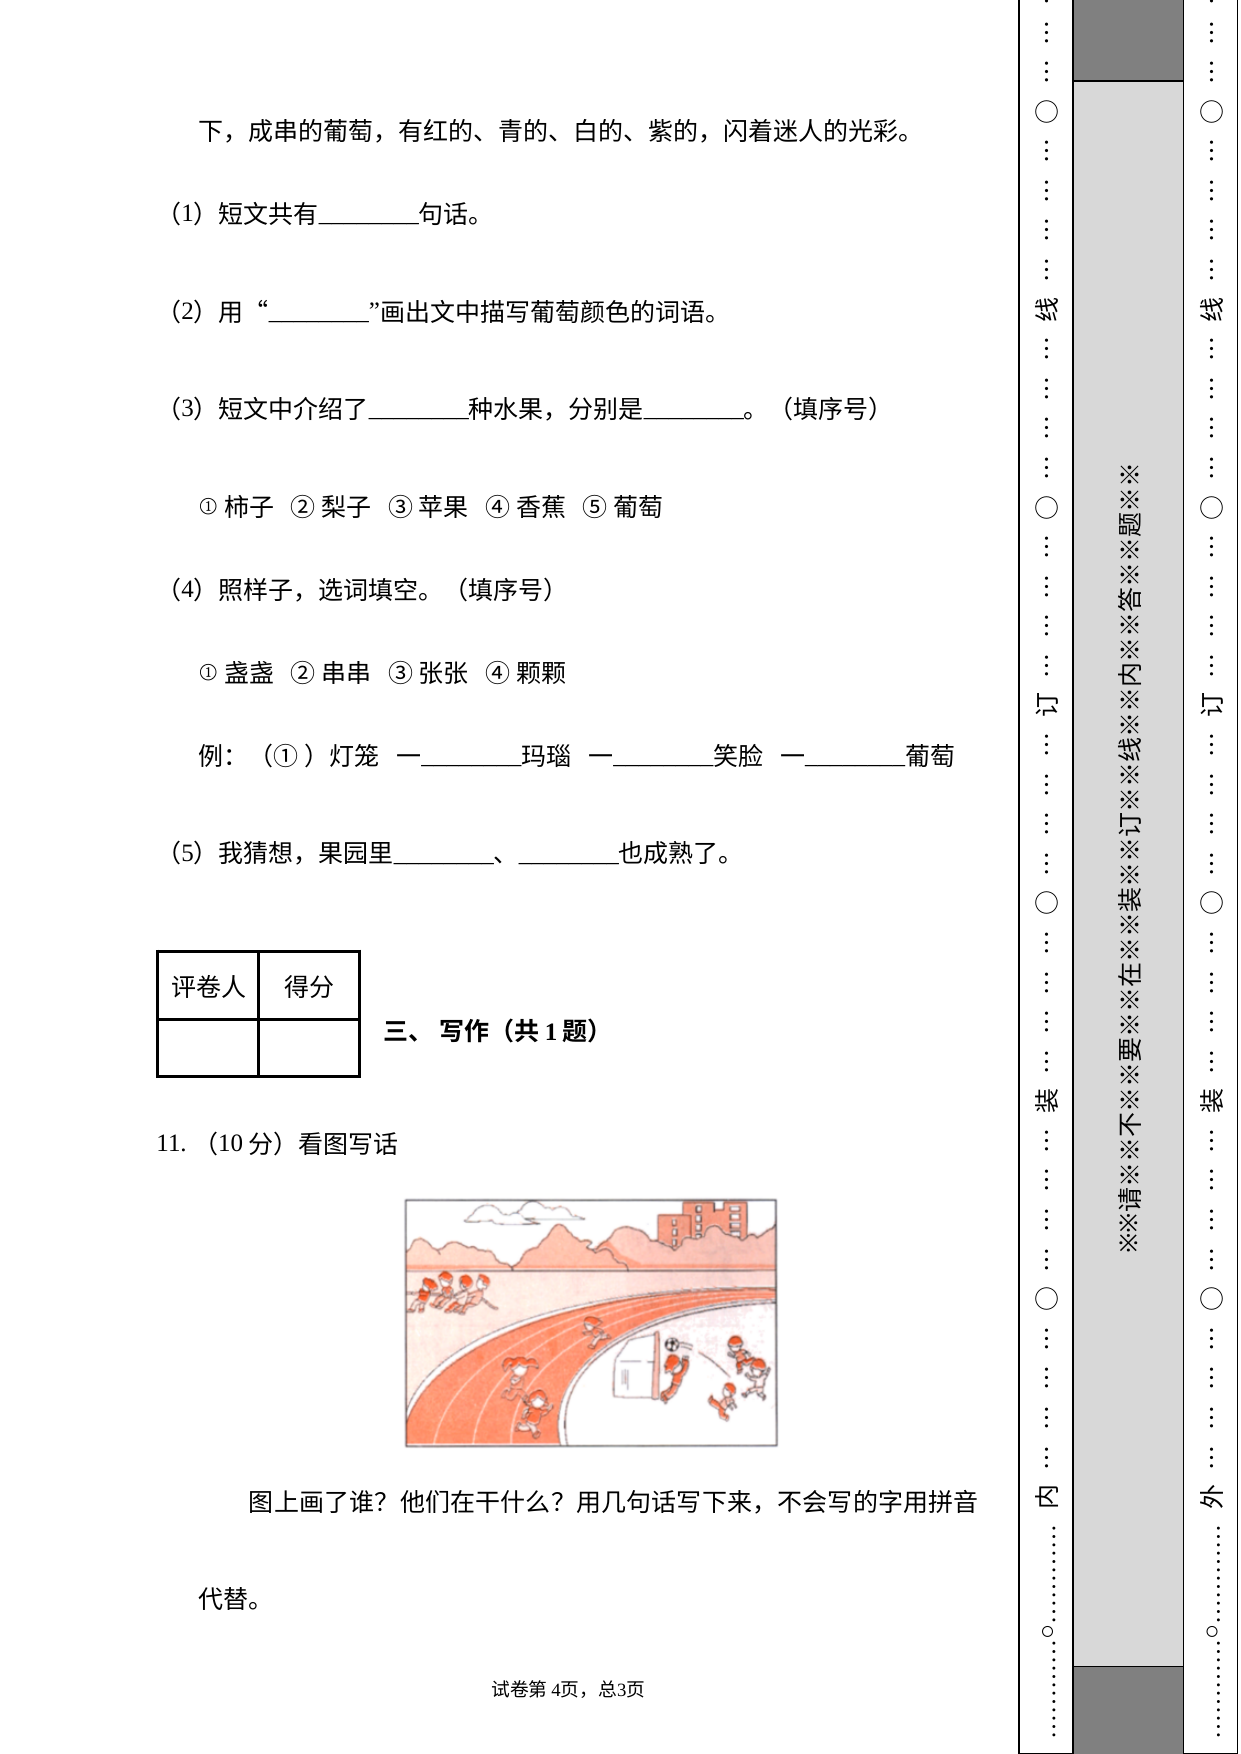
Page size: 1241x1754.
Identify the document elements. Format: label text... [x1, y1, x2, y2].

text （5）我猜想，果园里_​_​_​_​_​_​_​_​、_​_​_​_​_​_​_​_​也成熟了。 [156, 819, 980, 884]
text 11. （10分）看图写话 [156, 1110, 980, 1175]
text ① 盏盏 ② 串串 ③ 张张 ④ 颗颗 [199, 639, 980, 704]
text ① 柿子 ② 梨子 ③ 苹果 ④ 香蕉 ⑤ 葡萄 [199, 473, 980, 538]
picture [398, 1193, 780, 1452]
text 图上画了谁？他们在干什么？用几句话写下来，不会写的字用拼音代替。 [199, 1468, 980, 1630]
table_header [145, 950, 372, 1110]
table_header 三、 写作（共1题） [373, 950, 633, 1110]
text 例：（① ）灯笼 一_​_​_​_​_​_​_​_​玛瑙 一_​_​_​_​_​_​_​_​笑脸 一_​_​_​_​_​_​_​_​葡萄 [199, 722, 980, 787]
text （1）短文共有_​_​_​_​_​_​_​_​句话。 [156, 180, 980, 245]
text 秋天，果子熟了。阳光下，那熟透的柿子像一盏盏灯笼挂在枝头，像一颗颗玛瑙似的逗人喜爱。满树的苹果像一张张孩子的笑脸。葡萄架下，成串的葡萄，有红的、青的、白的、紫的，闪着迷人的光彩。 [199, 97, 980, 162]
text （2）用“_​_​_​_​_​_​_​_​”画出文中描写葡萄颜色的词语。 [156, 278, 980, 343]
text （4）照样子，选词填空。（填序号） [156, 556, 980, 621]
text （3）短文中介绍了_​_​_​_​_​_​_​_​种水果，分别是_​_​_​_​_​_​_​_​。（填序号） [156, 375, 980, 440]
